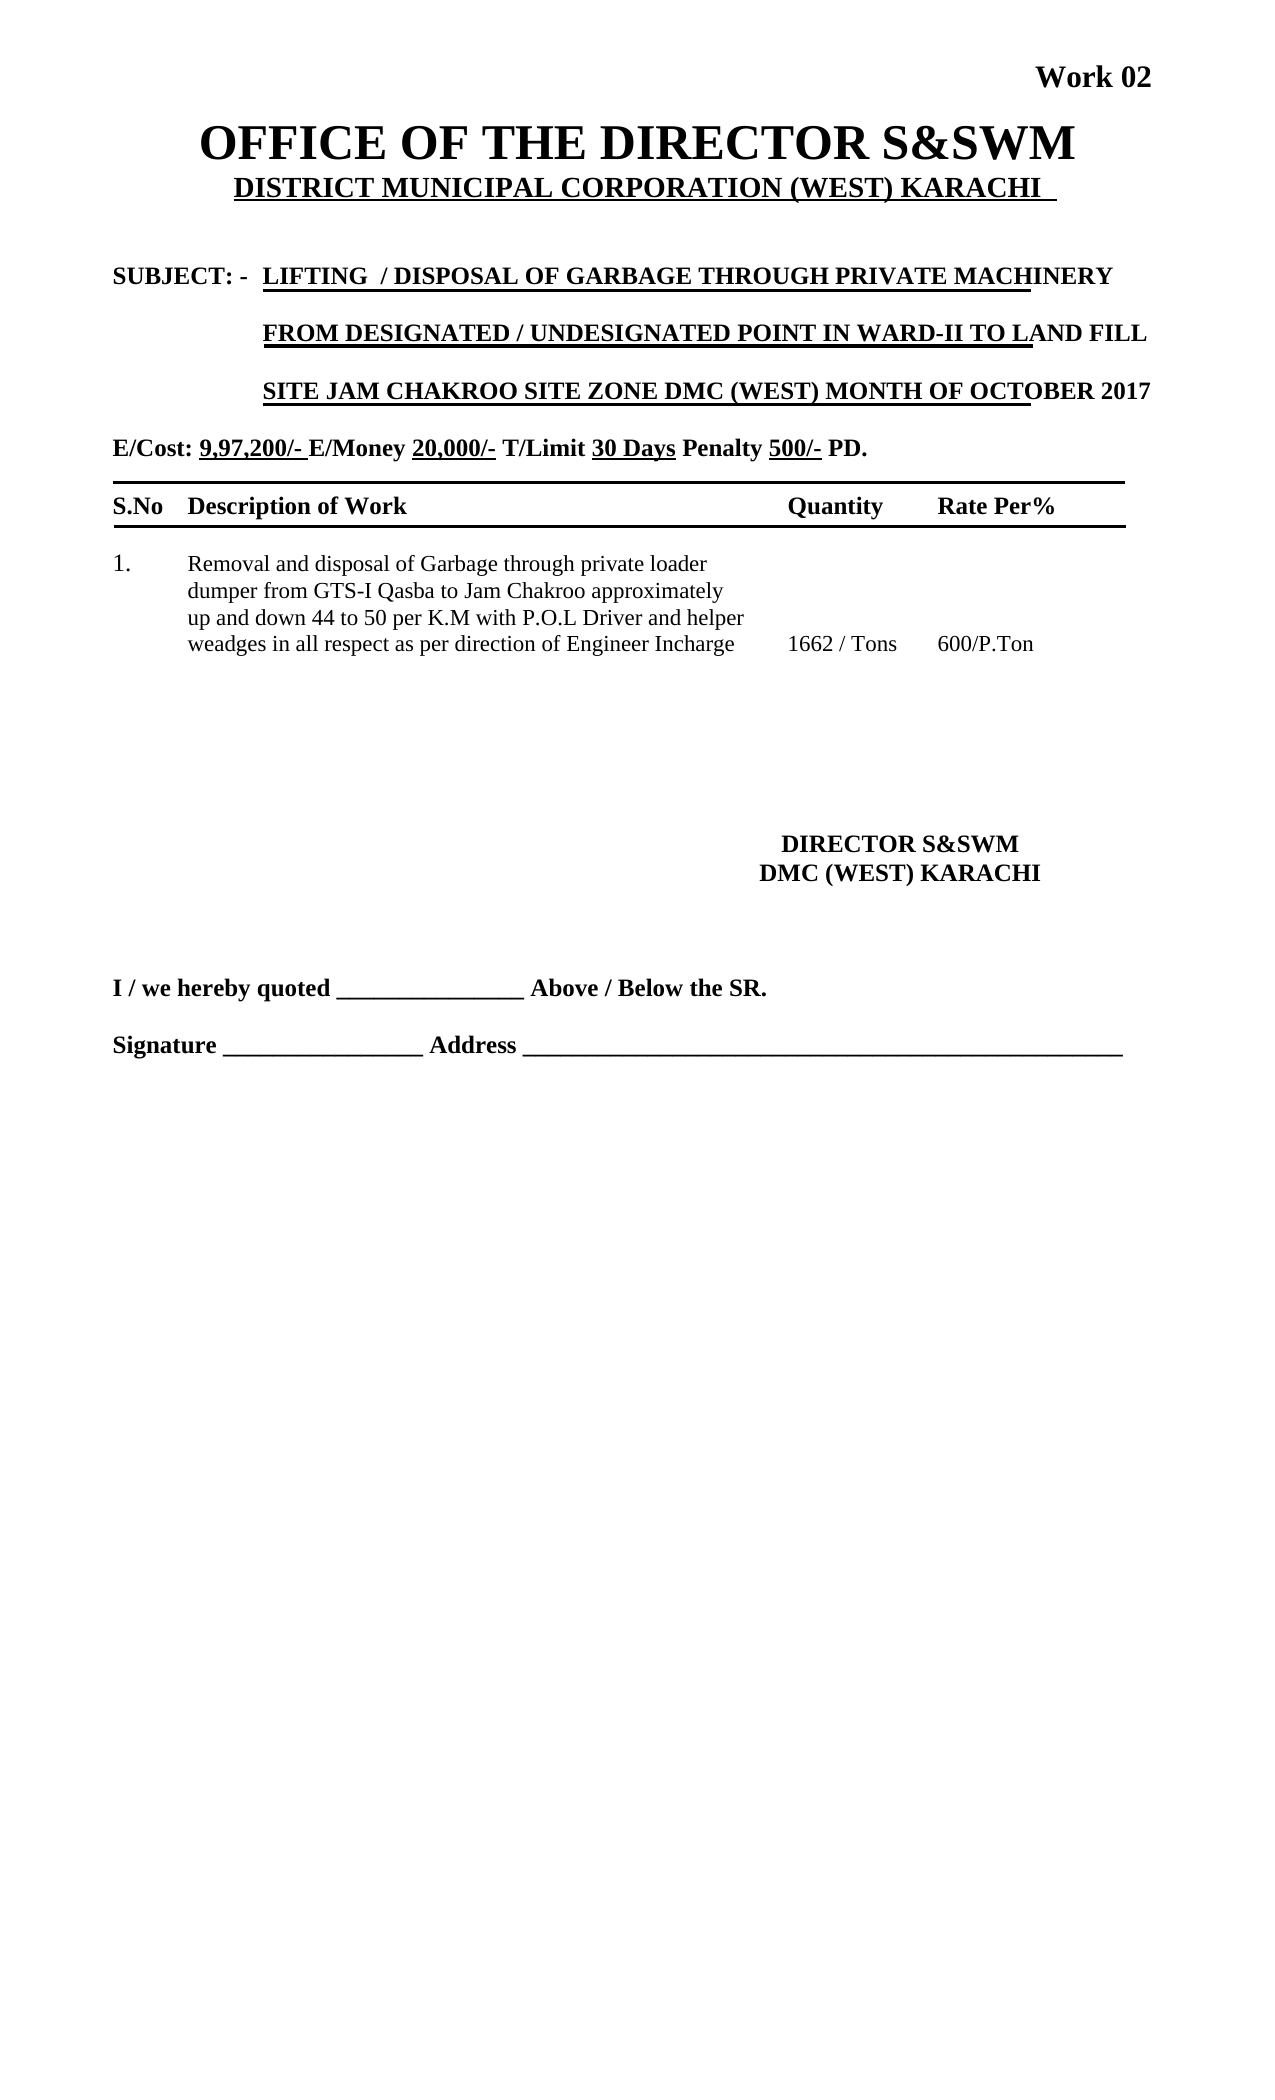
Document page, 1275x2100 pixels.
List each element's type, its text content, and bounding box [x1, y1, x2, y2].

text weadges in all respect as per direction of Engineer Incharge 1662 / Tons 600/P.Ton [112, 630, 1162, 656]
text S.No Description of Work Quantity Rate Per% [112, 491, 1162, 520]
text up and down 44 to 50 per K.M with P.O.L Driver and helper [112, 604, 1162, 630]
text E/Cost: 9,97,200/- E/Money 20,000/- T/Limit 30 Days Penalty 500/- PD. [112, 433, 1162, 462]
text OFFICE OF THE DIRECTOR S&SWM [112, 112, 1162, 170]
text FROM DESIGNATED / UNDESIGNATED POINT IN WARD-II TO LAND FILL [262, 318, 1162, 347]
text DMC (WEST) KARACHI [637, 858, 1162, 886]
text dumper from GTS-I Qasba to Jam Chakroo approximately [112, 577, 1162, 604]
text SUBJECT: - LIFTING / DISPOSAL OF GARBAGE THROUGH PRIVATE MACHINERY [112, 261, 1162, 290]
text Signature ________________ Address ________________________________________________ [112, 1030, 1162, 1059]
text DISTRICT MUNICIPAL CORPORATION (WEST) KARACHI [112, 170, 1162, 203]
text I / we hereby quoted _______________ Above / Below the SR. [112, 973, 1162, 1001]
text 1. Removal and disposal of Garbage through private loader [112, 548, 1162, 577]
text DIRECTOR S&SWM [637, 829, 1162, 858]
text SITE JAM CHAKROO SITE ZONE DMC (WEST) MONTH OF OCTOBER 2017 [262, 376, 1162, 405]
